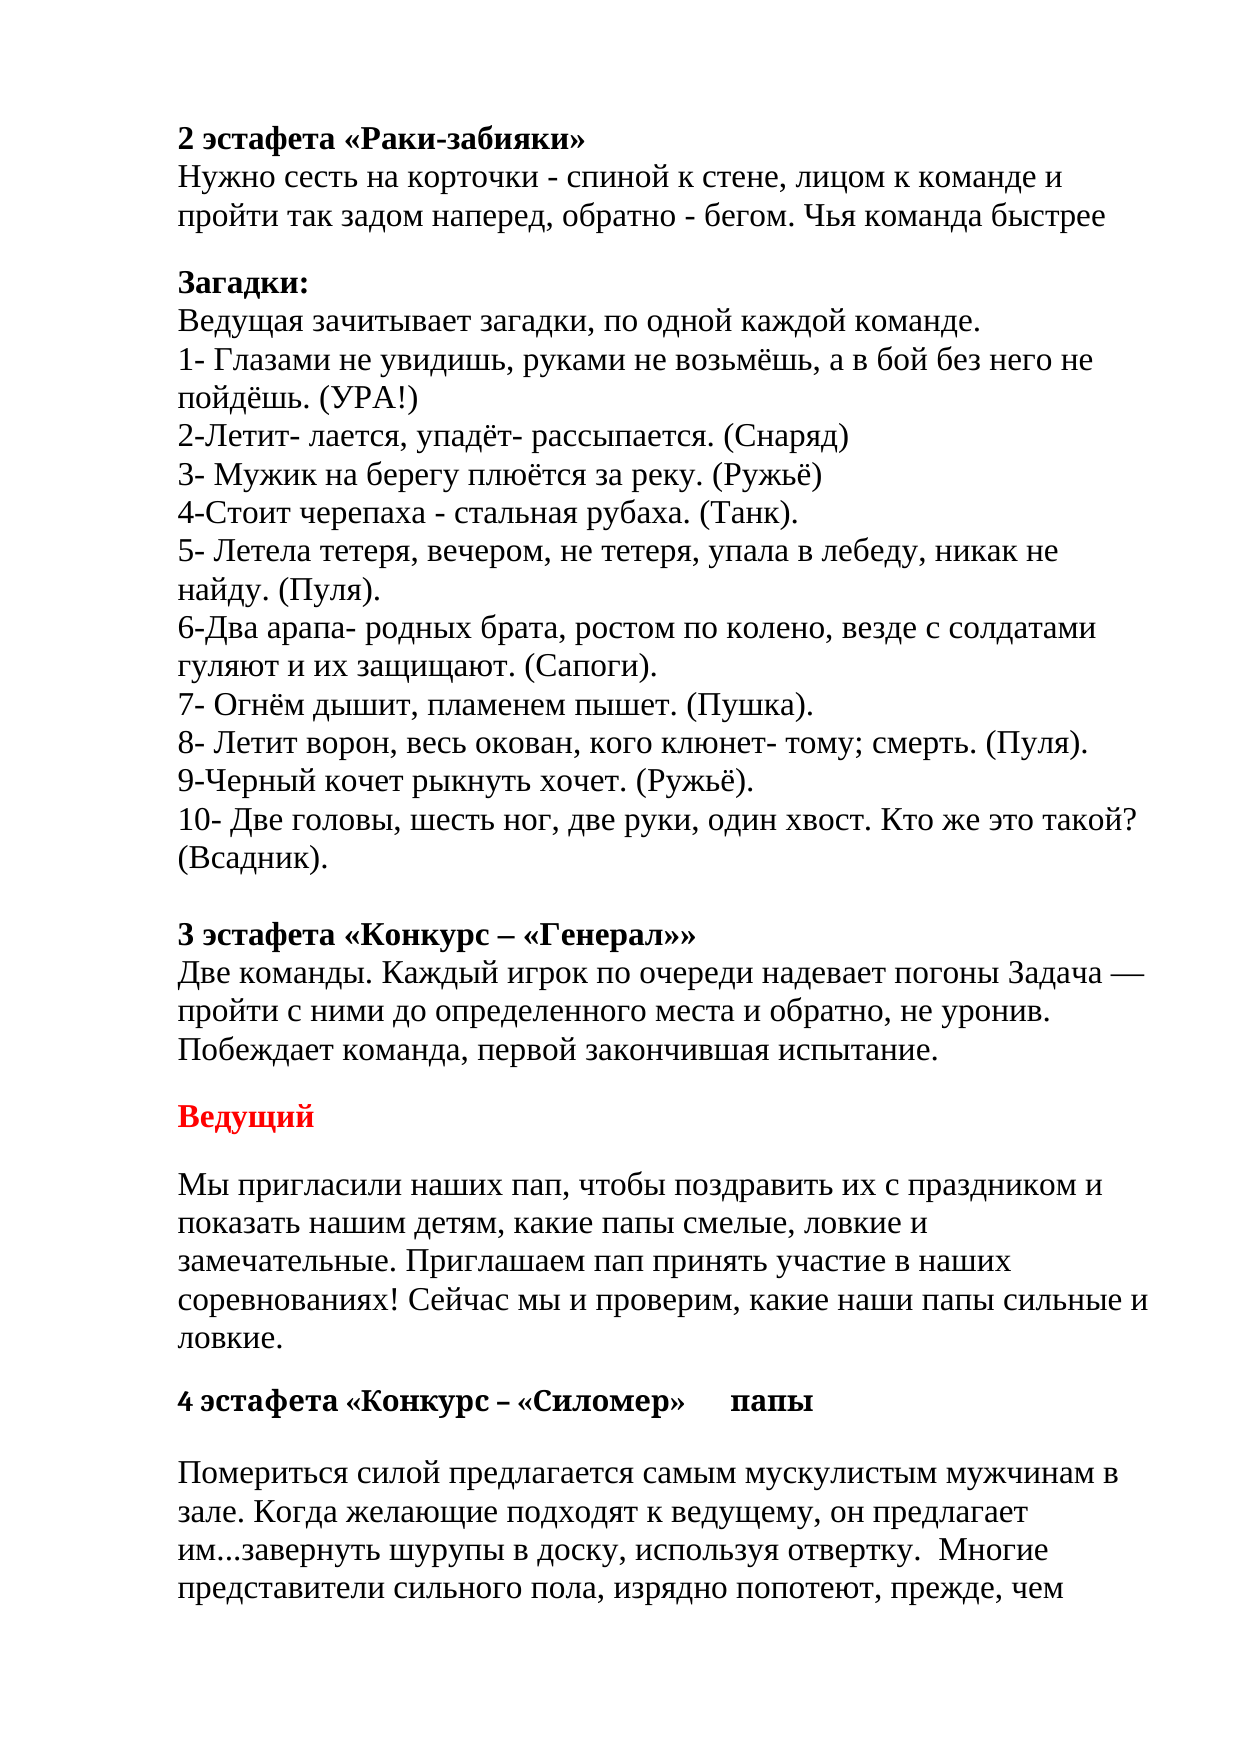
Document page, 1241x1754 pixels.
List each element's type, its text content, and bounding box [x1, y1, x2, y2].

text Ведущий [177, 1096, 1152, 1135]
text Загадки: Ведущая зачитывает загадки, по одной каждой команде. 1- Глазами не увидишь, руками не возьмёшь, а в бой без него не пойдёшь. (УРА!) 2-Летит- лается, упадёт- рассыпается. (Снаряд) 3- Мужик на берегу плюётся за реку. (Ружьё) 4-Стоит черепаха - стальная рубаха. (Танк). 5- Летела тетеря, вечером, не тетеря, упала в лебеду, никак не найду. (Пуля). 6-Два арапа- родных брата, ростом по колено, везде с солдатами гуляют и их защищают. (Сапоги). 7- Огнём дышит, пламенем пышет. (Пушка). 8- Летит ворон, весь окован, кого клюнет- тому; смерть. (Пуля). 9-Черный кочет рыкнуть хочет. (Ружьё). 10- Две головы, шесть ног, две руки, один хвост. Кто же это такой? (Всадник). 3 эстафета «Конкурс – «Генерал»» Две команды. Каждый игрок по очереди надевает погоны Задача — пройти с ними до определенного места и обратно, не уронив. Побеждает команда, первой закончившая испытание. [177, 262, 1152, 1067]
text Мы пригласили наших пап, чтобы поздравить их с праздником и показать нашим детям, какие папы смелые, ловкие и замечательные. Приглашаем пап принять участие в наших соревнованиях! Сейчас мы и проверим, какие наши папы сильные и ловкие. [177, 1164, 1152, 1356]
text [177, 1452, 1152, 1606]
text 2 эстафета «Раки-забияки» Нужно сесть на корточки - спиной к стене, лицом к команде и пройти так задом наперед, обратно - бегом. Чья команда быстрее [177, 118, 1152, 233]
subtitle 4 эстафета «Конкурс – «Силомер» папы [177, 1385, 1152, 1418]
